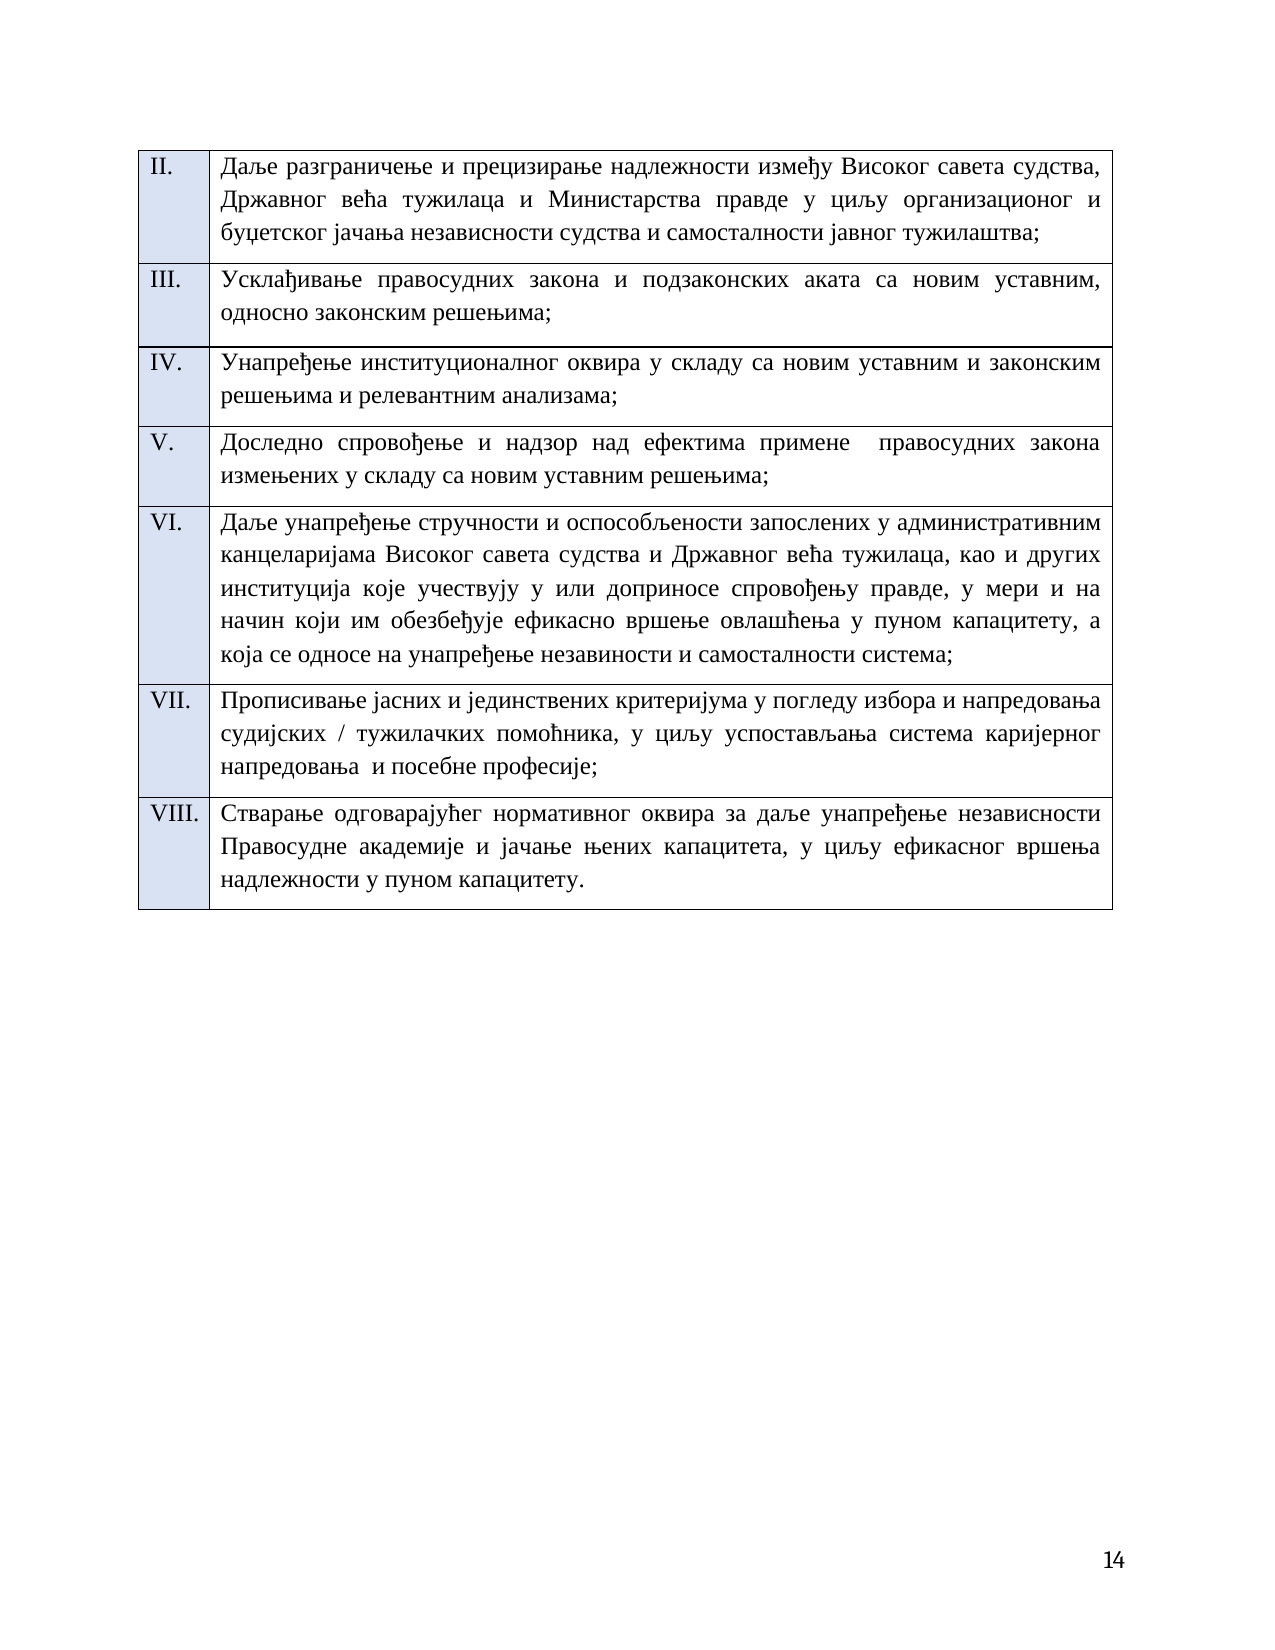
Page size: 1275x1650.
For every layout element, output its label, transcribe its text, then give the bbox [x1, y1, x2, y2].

table_cell [139, 151, 209, 263]
table_cell [139, 264, 209, 346]
table_cell Доследно спровођење и надзор над ефектима примене правосудних закона измењених у складу са новим уставним решењима; [210, 427, 1112, 506]
table_cell [139, 427, 209, 506]
table_cell [139, 798, 209, 909]
table_cell [139, 685, 209, 797]
table_cell Усклађивање правосудних закона и подзаконских аката са новим уставним, односно законским решењима; [210, 264, 1112, 346]
table_cell Стварање одговарајућег нормативног оквира за даље унапређење независности Правосудне академије и јачање њених капацитета, у циљу ефикасног вршења надлежности у пуном капацитету. [210, 798, 1112, 909]
table_cell [139, 507, 209, 684]
table_cell Прописивање јасних и јединствених критеријума у погледу избора и напредовања судијских / тужилачких помоћника, у циљу успостављања система каријерног напредовања и посебне професије; [210, 685, 1112, 797]
table_cell [139, 348, 209, 426]
table_cell Даље унапређење стручности и оспособљености запослених у административним канцеларијама Високог савета судства и Државног већа тужилаца, као и других институција које учествују у или доприносе спровођењу правде, у мери и на начин који им обезбеђује ефикасно вршење овлашћења у пуном капацитету, а која се односе на унапређење незавиности и самосталности система; [210, 507, 1112, 684]
table_cell Даље разграничење и прецизирање надлежности између Високог савета судства, Државног већа тужилаца и Министарства правде у циљу организационог и буџетског јачања независности судства и самосталности јавног тужилаштва; [210, 151, 1112, 263]
table_cell Унапређење институционалног оквира у складу са новим уставним и законским решењима и релевантним анализама; [210, 348, 1112, 426]
